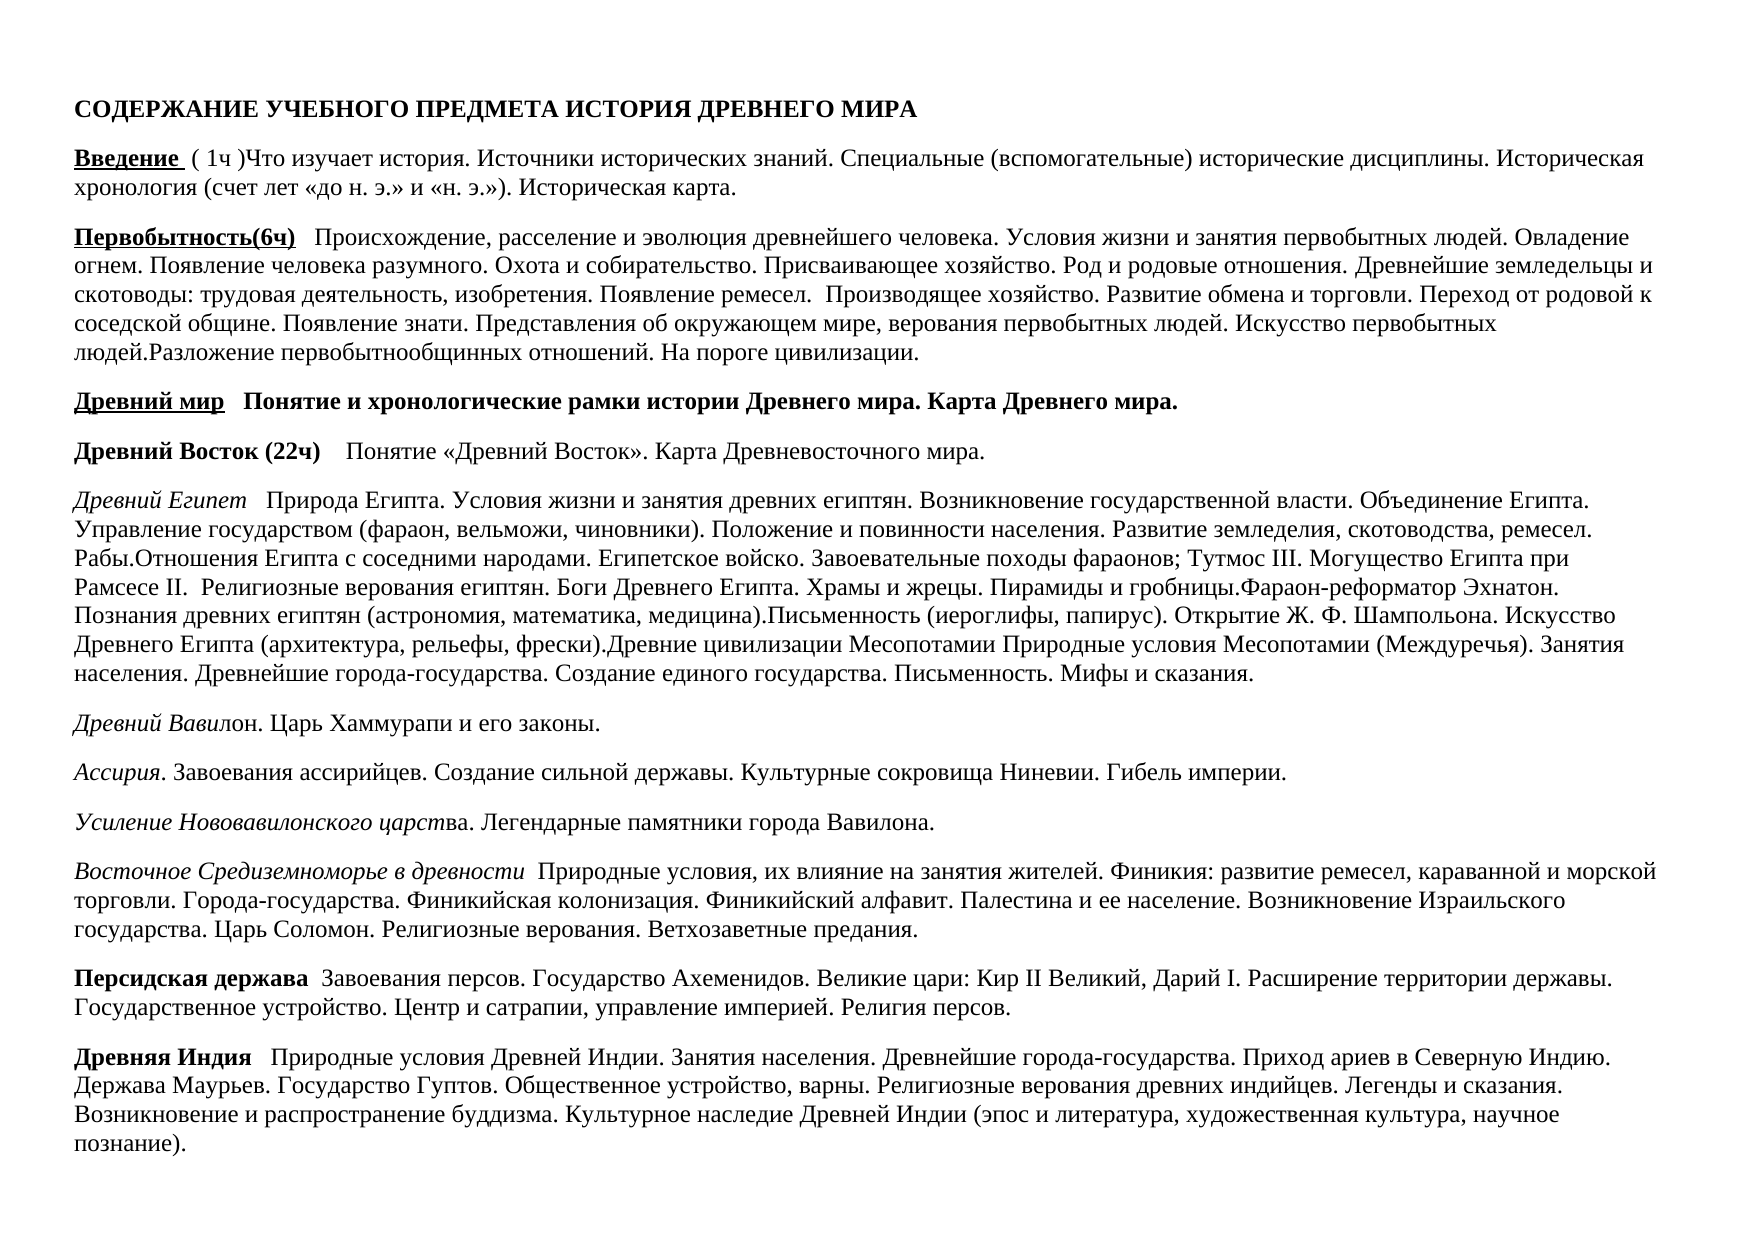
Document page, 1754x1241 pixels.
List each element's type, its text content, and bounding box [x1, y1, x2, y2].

text Древний Вавилон. Царь Хаммурапи и его законы. [74, 708, 1668, 736]
text Ассирия. Завоевания ассирийцев. Создание сильной державы. Культурные сокровища Ниневии. Гибель империи. [74, 757, 1668, 786]
text Древний мир Понятие и хронологические рамки истории Древнего мира. Карта Древнего мира. [74, 386, 1668, 415]
text Древний Восток (22ч) Понятие «Древний Восток». Карта Древневосточного мира. [74, 436, 1668, 465]
text Древняя Индия Природные условия Древней Индии. Занятия населения. Древнейшие города-государства. Приход ариев в Северную Индию. Держава Маурьев. Государство Гуптов. Общественное устройство, варны. Религиозные верования древних индийцев. Легенды и сказания. Возникновение и распространение буддизма. Культурное наследие Древней Индии (эпос и литература, художественная культура, научное познание). [74, 1042, 1668, 1157]
text Первобытность(6ч) Происхождение, расселение и эволюция древнейшего человека. Условия жизни и занятия первобытных людей. Овладение огнем. Появление человека разумного. Охота и собирательство. Присваивающее хозяйство. Род и родовые отношения. Древнейшие земледельцы и скотоводы: трудовая деятельность, изобретения. Появление ремесел. Производящее хозяйство. Развитие обмена и торговли. Переход от родовой к соседской общине. Появление знати. Представления об окружающем мире, верования первобытных людей. Искусство первобытных людей.Разложение первобытнообщинных отношений. На пороге цивилизации. [74, 222, 1668, 366]
text Древний Египет Природа Египта. Условия жизни и занятия древних египтян. Возникновение государственной власти. Объединение Египта. Управление государством (фараон, вельможи, чиновники). Положение и повинности населения. Развитие земледелия, скотоводства, ремесел. Рабы.Отношения Египта с соседними народами. Египетское войско. Завоевательные походы фараонов; Тутмос III. Могущество Египта при Рамсесе II. Религиозные верования египтян. Боги Древнего Египта. Храмы и жрецы. Пирамиды и гробницы.Фараон-реформатор Эхнатон. Познания древних египтян (астрономия, математика, медицина).Письменность (иероглифы, папирус). Открытие Ж. Ф. Шампольона. Искусство Древнего Египта (архитектура, рельефы, фрески).Древние цивилизации Месопотамии Природные условия Месопотамии (Междуречья). Занятия населения. Древнейшие города-государства. Создание единого государства. Письменность. Мифы и сказания. [74, 486, 1668, 687]
text Введение ( 1ч )Что изучает история. Источники исторических знаний. Специальные (вспомогательные) исторические дисциплины. Историческая хронология (счет лет «до н. э.» и «н. э.»). Историческая карта. [74, 143, 1668, 201]
text Усиление Нововавилонского царства. Легендарные памятники города Вавилона. [74, 807, 1668, 836]
text Персидская держава Завоевания персов. Государство Ахеменидов. Великие цари: Кир II Великий, Дарий I. Расширение территории державы. Государственное устройство. Центр и сатрапии, управление империей. Религия персов. [74, 963, 1668, 1021]
text Восточное Средиземноморье в древности Природные условия, их влияние на занятия жителей. Финикия: развитие ремесел, караванной и морской торговли. Города-государства. Финикийская колонизация. Финикийский алфавит. Палестина и ее население. Возникновение Израильского государства. Царь Соломон. Религиозные верования. Ветхозаветные предания. [74, 856, 1668, 943]
text СОДЕРЖАНИЕ УЧЕБНОГО ПРЕДМЕТА ИСТОРИЯ ДРЕВНЕГО МИРА [74, 94, 1668, 123]
